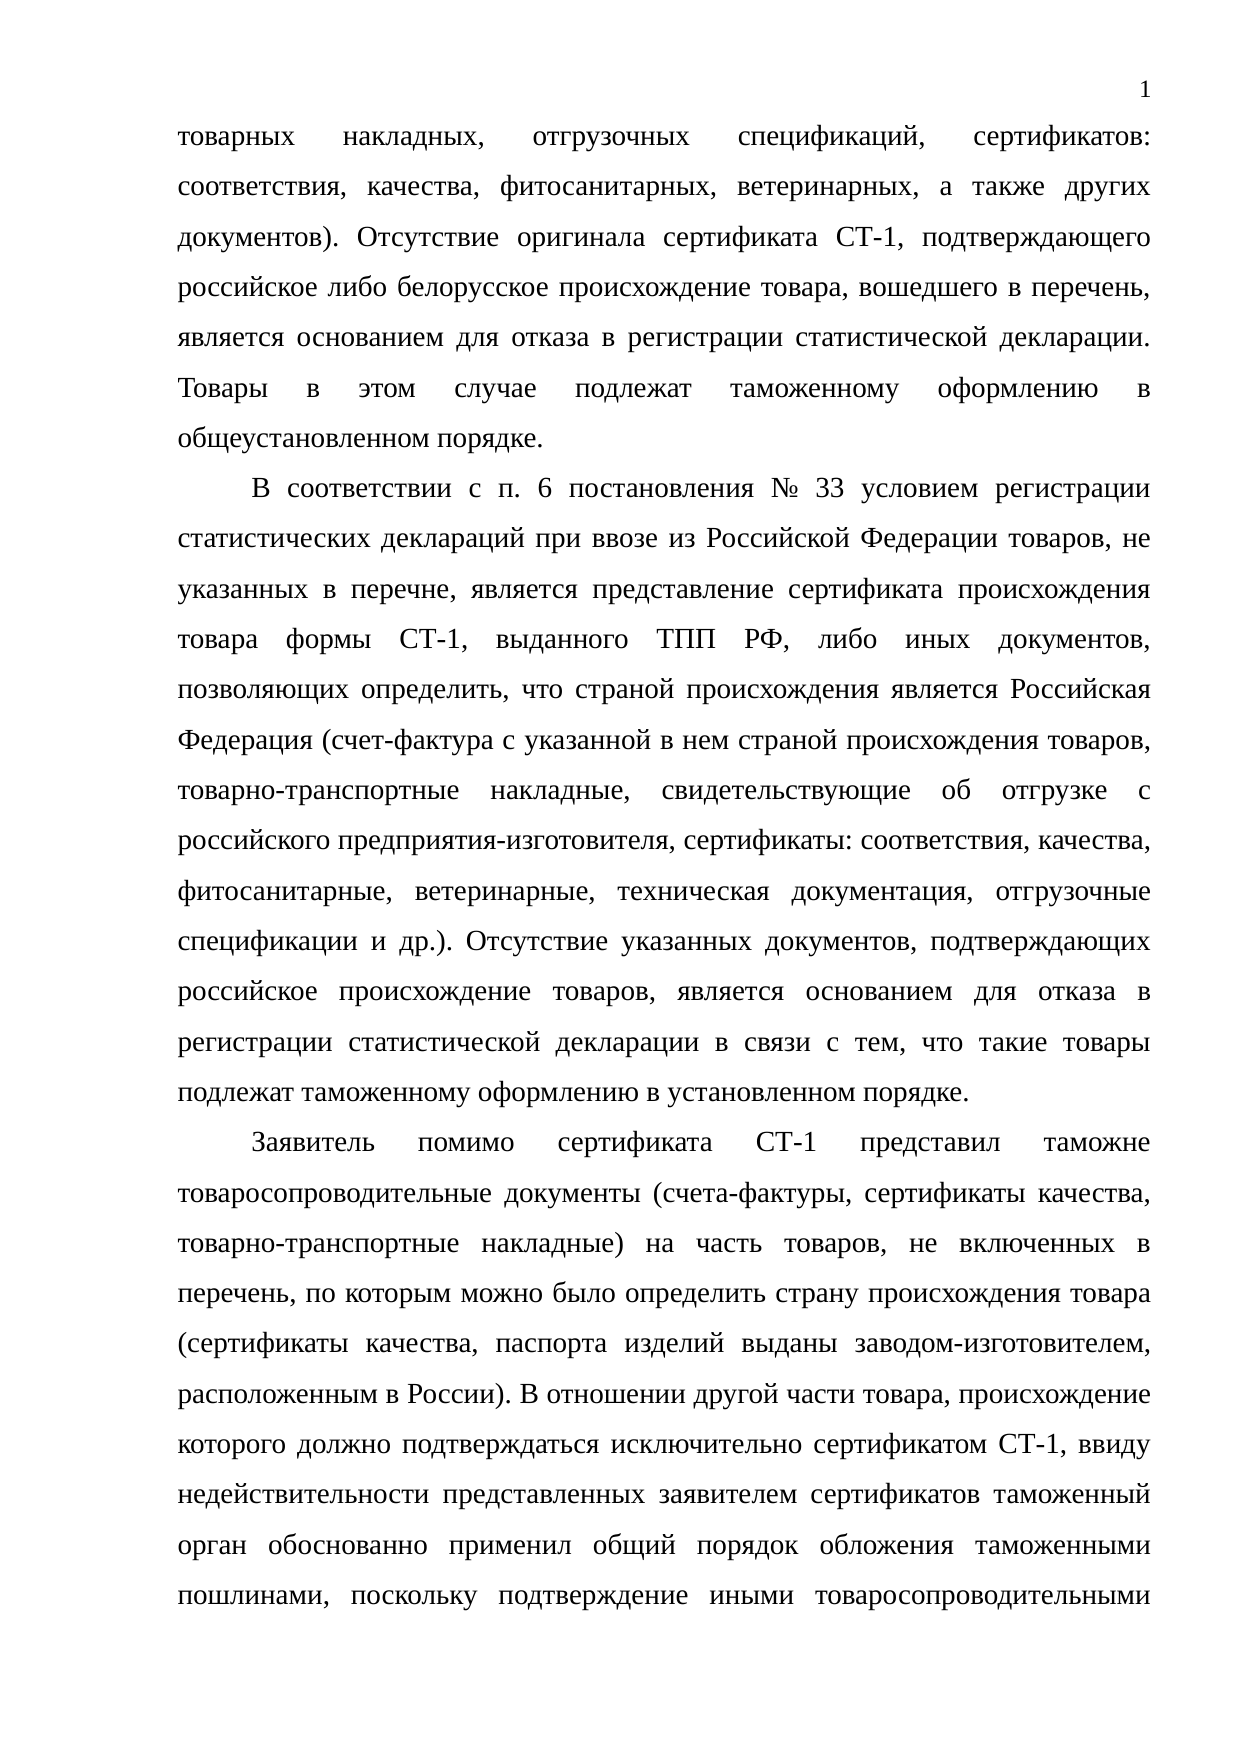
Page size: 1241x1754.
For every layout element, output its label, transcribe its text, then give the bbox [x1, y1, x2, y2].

text В соответствии с п. 6 постановления № 33 условием регистрации статистических деклараций при ввозе из Российской Федерации товаров, не указанных в перечне, является представление сертификата происхождения товара формы СТ-1, выданного ТПП РФ, либо иных документов, позволяющих определить, что страной происхождения является Российская Федерация (счет-фактура с указанной в нем страной происхождения товаров, товарно-транспортные накладные, свидетельствующие об отгрузке с российского предприятия-изготовителя, сертификаты: соответствия, качества, фитосанитарные, ветеринарные, техническая документация, отгрузочные спецификации и др.). Отсутствие указанных документов, подтверждающих российское происхождение товаров, является основанием для отказа в регистрации статистической декларации в связи с тем, что такие товары подлежат таможенному оформлению в установленном порядке. [177, 470, 1152, 1108]
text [177, 118, 1152, 453]
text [177, 1124, 1152, 1611]
